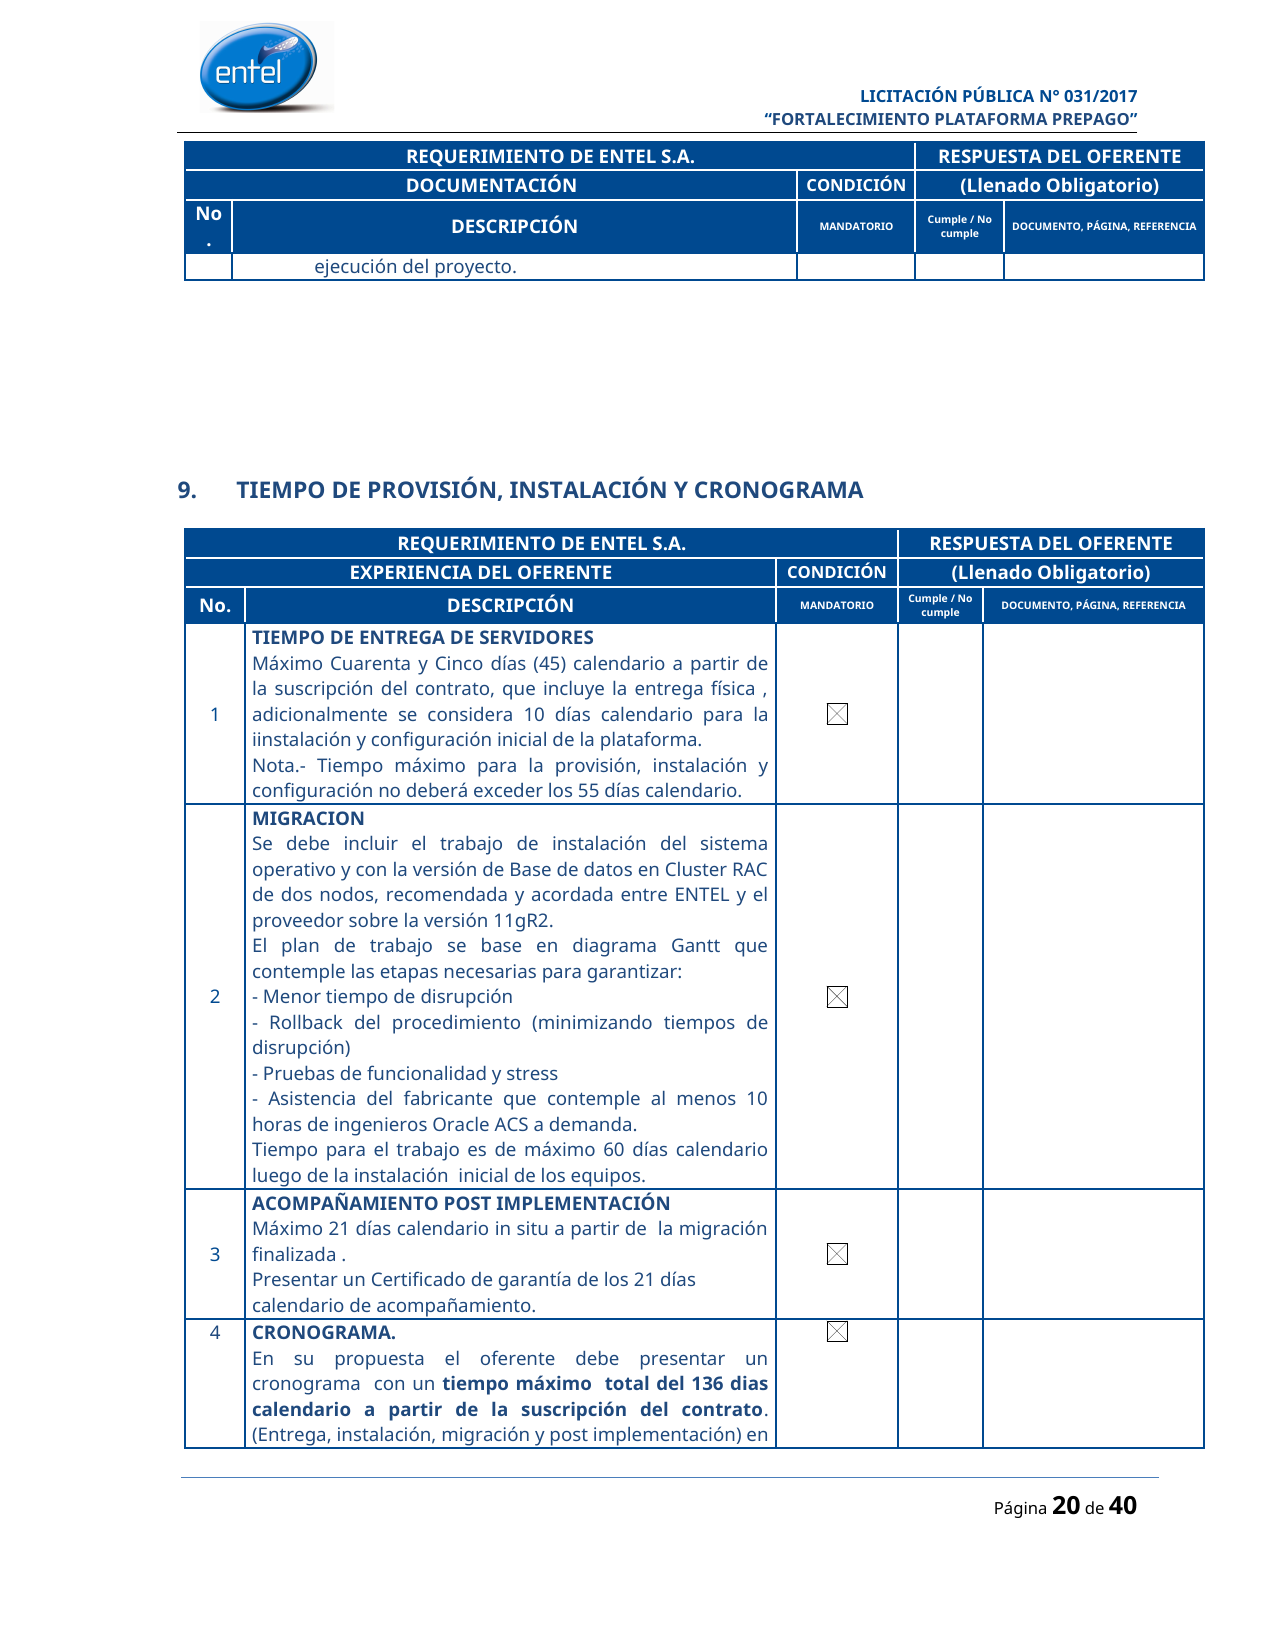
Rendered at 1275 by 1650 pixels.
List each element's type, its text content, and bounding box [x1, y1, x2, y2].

table_cell [1005, 254, 1203, 279]
table_cell 1 [186, 624, 244, 803]
table_cell 1 [186, 254, 231, 279]
table_cell [899, 1320, 982, 1447]
table_cell (Llenado Obligatorio) [916, 171, 1203, 199]
table_cell [777, 1190, 897, 1317]
table_cell [984, 1320, 1203, 1447]
table_cell [777, 1320, 897, 1447]
list TIEMPO DE PROVISIÓN, INSTALACIÓN Y CRONOGRAMA [177, 474, 1137, 505]
table_cell EXPERIENCIA DEL OFERENTE [186, 559, 775, 586]
table_cell [984, 805, 1203, 1188]
table_cell No. [186, 588, 244, 622]
table_cell MANDATORIO [777, 588, 897, 622]
picture [199, 21, 335, 113]
table_cell MIGRACION Se debe incluir el trabajo de instalación del sistema operativo y con la versión de Base de datos en Cluster RAC de dos nodos, recomendada y acordada entre ENTEL y el proveedor sobre la versión 11gR2. El plan de trabajo se base en diagrama Gantt que contemple las etapas necesarias para garantizar: - Menor tiempo de disrupción - Rollback del procedimiento (minimizando tiempos de disrupción) - Pruebas de funcionalidad y stress - Asistencia del fabricante que contemple al menos 10 horas de ingenieros Oracle ACS a demanda. Tiempo para el trabajo es de máximo 60 días calendario luego de la instalación inicial de los equipos. [246, 805, 775, 1188]
table_cell (Llenado Obligatorio) [899, 559, 1203, 586]
table_cell [984, 624, 1203, 803]
table_cell [899, 805, 982, 1188]
table_cell DESCRIPCIÓN [233, 201, 796, 252]
table_cell 3 [186, 1190, 244, 1317]
table_cell MANDATORIO [798, 201, 914, 252]
table_cell CONDICIÓN [777, 559, 897, 586]
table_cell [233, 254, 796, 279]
table_cell TIEMPO DE ENTREGA DE SERVIDORES Máximo Cuarenta y Cinco días (45) calendario a partir de la suscripción del contrato, que incluye la entrega física , adicionalmente se considera 10 días calendario para la iinstalación y configuración inicial de la plataforma. Nota.- Tiempo máximo para la provisión, instalación y configuración no deberá exceder los 55 días calendario. [246, 624, 775, 803]
table_cell [984, 1190, 1203, 1317]
table_cell Cumple / No cumple [916, 201, 1003, 252]
table_cell DOCUMENTACIÓN [186, 171, 796, 199]
table_cell DOCUMENTO, PÁGINA, REFERENCIA [1005, 201, 1203, 252]
table_cell No. [186, 201, 231, 252]
table_cell [916, 254, 1003, 279]
table_cell DESCRIPCIÓN [246, 588, 775, 622]
table_cell ACOMPAÑAMIENTO POST IMPLEMENTACIÓN Máximo 21 días calendario in situ a partir de la migración finalizada . Presentar un Certificado de garantía de los 21 días calendario de acompañamiento. [246, 1190, 775, 1317]
table_cell [777, 805, 897, 1188]
table_header RESPUESTA DEL OFERENTE [899, 530, 1203, 557]
table_cell 2 [186, 805, 244, 1188]
table_cell 4 [186, 1320, 244, 1447]
table_cell Cumple / No cumple [899, 588, 982, 622]
table_cell [899, 624, 982, 803]
table_header REQUERIMIENTO DE ENTEL S.A. [186, 530, 897, 557]
table_header REQUERIMIENTO DE ENTEL S.A. [186, 143, 914, 169]
table_cell [798, 254, 914, 279]
table_cell CONDICIÓN [798, 171, 914, 199]
table_cell [777, 624, 897, 803]
table_header RESPUESTA DEL OFERENTE [916, 143, 1203, 169]
table_cell [899, 1190, 982, 1317]
table_cell DOCUMENTO, PÁGINA, REFERENCIA [984, 588, 1203, 622]
